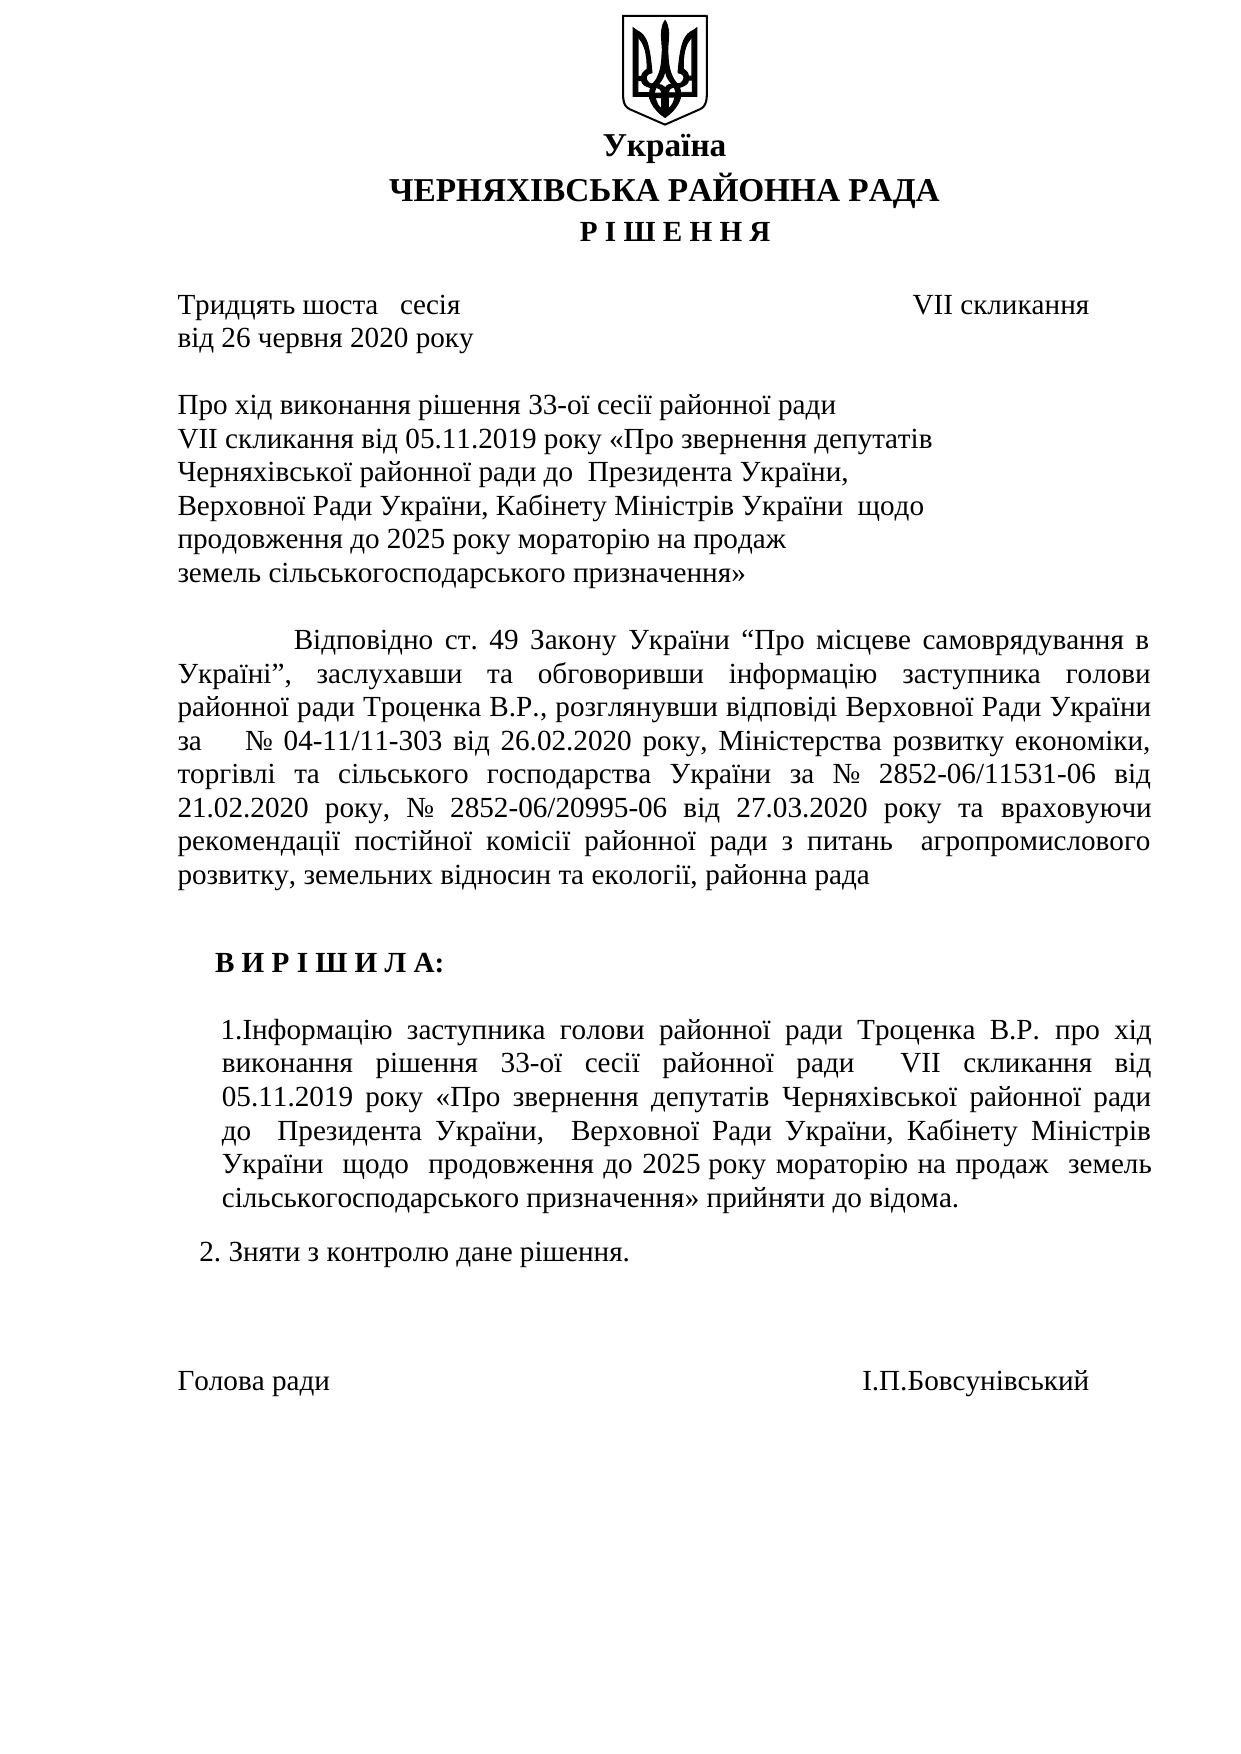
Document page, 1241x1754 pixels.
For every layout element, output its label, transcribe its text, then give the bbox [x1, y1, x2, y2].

text ЧЕРНЯХІВСЬКА РАЙОННА РАДА [177, 170, 1152, 208]
text 2. Зняти з контролю дане рішення. [177, 1234, 1152, 1268]
list Черняхівської районної ради до Президента України, [177, 454, 1150, 488]
text від 26 червня 2020 року [177, 320, 1152, 354]
list земель сільськогосподарського призначення» [177, 555, 1150, 589]
text 1.Інформацію заступника голови районної ради Троценка В.Р. про хід виконання рішення 33-ої сесії районної ради VІІ скликання від 05.11.2019 року «Про звернення депутатів Черняхівської районної ради до Президента України, Верховної Ради України, Кабінету Міністрів України щодо продовження до 2025 року мораторію на продаж земель сільськогосподарського призначення» прийняти до відома. [177, 1012, 1152, 1213]
text В И Р І Ш И Л А: [215, 945, 1152, 978]
text Тридцять шоста сесія VІІ скликання [177, 287, 1152, 320]
list VІІ скликання від 05.11.2019 року «Про звернення депутатів [177, 421, 1150, 454]
list продовження до 2025 року мораторію на продаж [177, 522, 1150, 555]
text Відповідно ст. 49 Закону України “Про місцеве самоврядування в Україні”, заслухавши та обговоривши інформацію заступника голови районної ради Троценка В.Р., розглянувши відповіді Верховної Ради України за № 04-11/11-303 від 26.02.2020 року, Міністерства розвитку економіки, торгівлі та сільського господарства України за № 2852-06/11531-06 від 21.02.2020 року, № 2852-06/20995-06 від 27.03.2020 року та враховуючи рекомендації постійної комісії районної ради з питань агропромислового розвитку, земельних відносин та екології, районна рада [177, 622, 1152, 891]
text Р І Ш Е Н Н Я [177, 214, 1152, 247]
list Про хід виконання рішення 33-ої сесії районної ради [177, 387, 1150, 421]
text Голова ради І.П.Бовсунівський [177, 1363, 1152, 1396]
list Верховної Ради України, Кабінету Міністрів України щодо [177, 488, 1150, 522]
text Україна [177, 126, 1152, 164]
